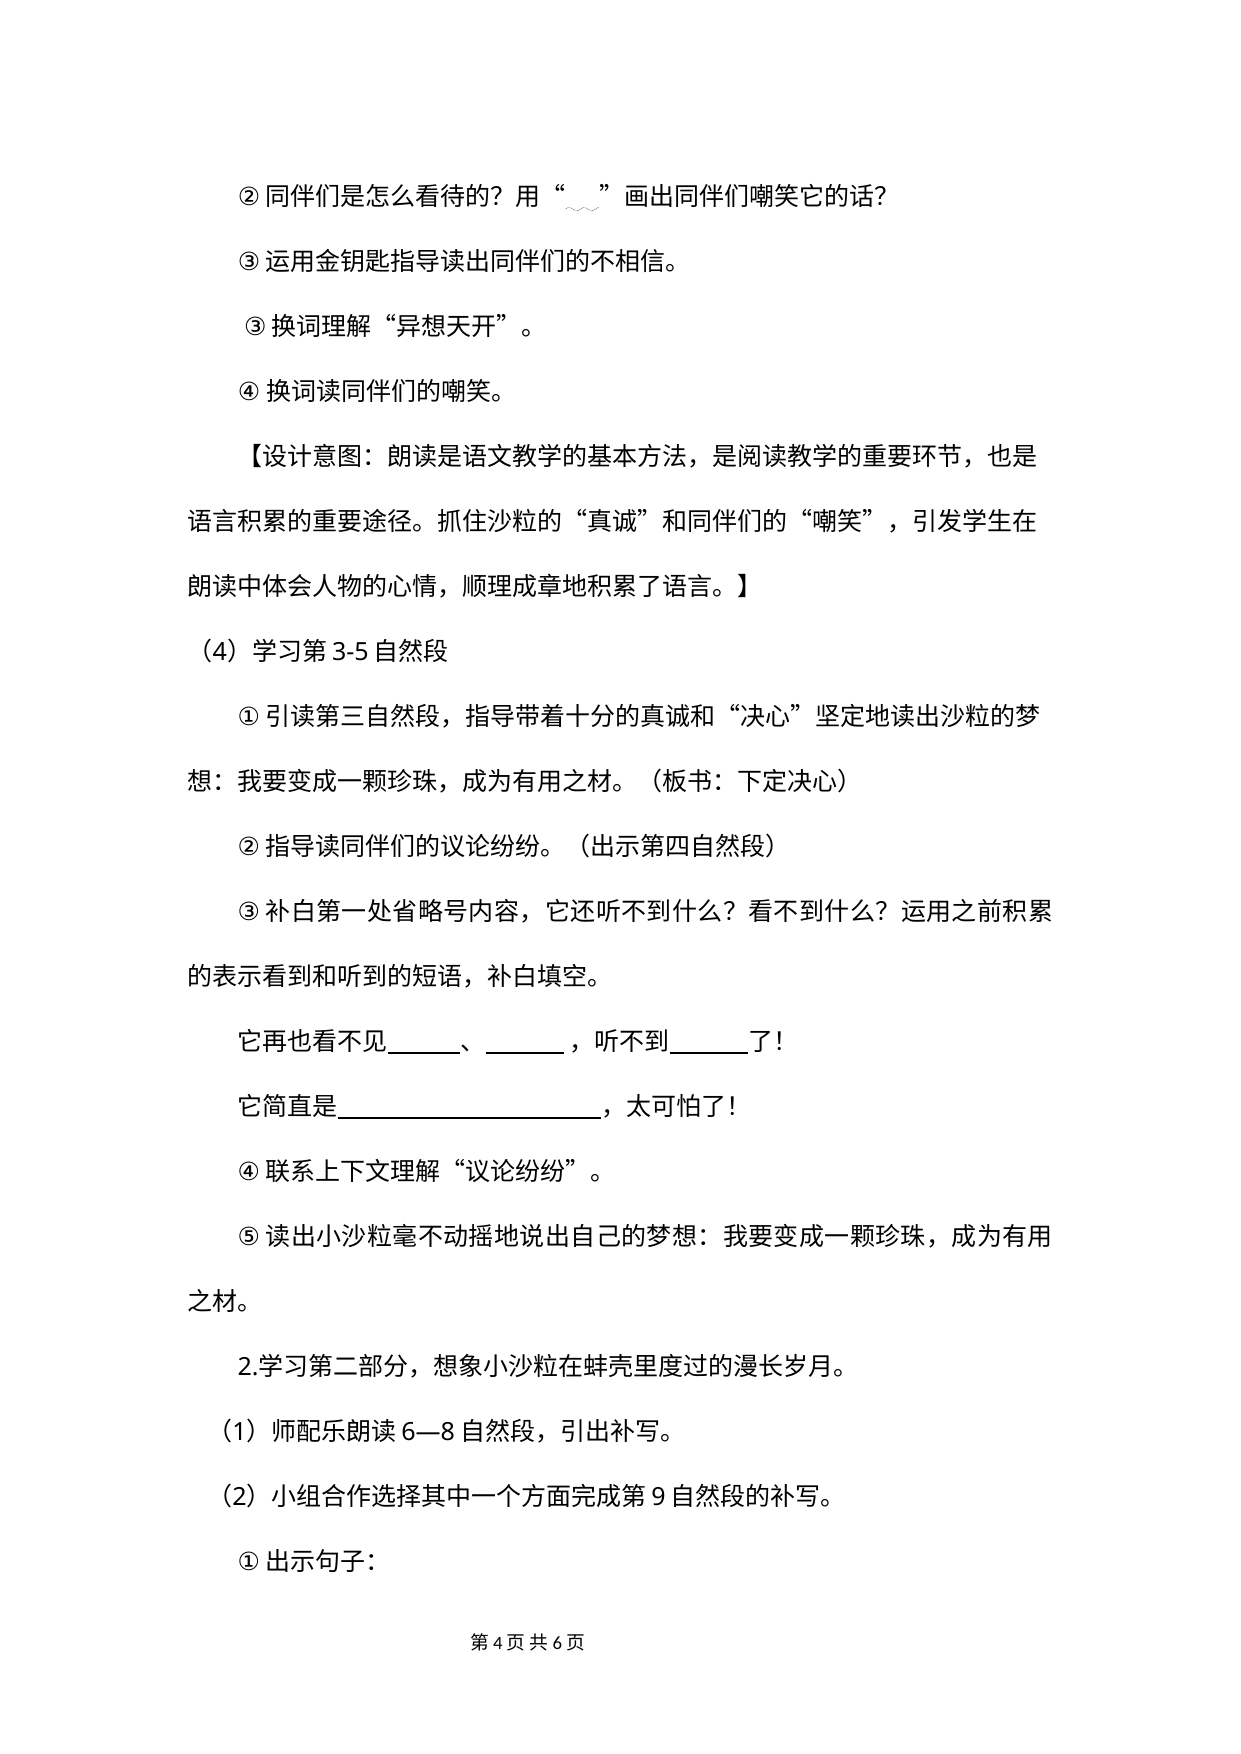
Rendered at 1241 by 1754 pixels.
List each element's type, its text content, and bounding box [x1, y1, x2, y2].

text ③换词理解“异想天开”。 [187, 292, 1053, 357]
text （4）学习第3-5自然段 [187, 617, 1053, 682]
text ⑤读出小沙粒毫不动摇地说出自己的梦想：我要变成一颗珍珠，成为有用之材。 [187, 1202, 1053, 1332]
text 它再也看不见 、 ，听不到 了！ [187, 1007, 1053, 1072]
list 【设计意图：朗读是语文教学的基本方法，是阅读教学的重要环节，也是语言积累的重要途径。抓住沙粒的“真诚”和同伴们的“嘲笑”，引发学生在朗读中体会人物的心情，顺理成章地积累了语言。】 [187, 422, 1053, 617]
list ①出示句子： [187, 1527, 1053, 1592]
text ④联系上下文理解“议论纷纷”。 [187, 1137, 1053, 1202]
text ②同伴们是怎么看待的？用“ ”画出同伴们嘲笑它的话？ [187, 162, 1053, 227]
list ①引读第三自然段，指导带着十分的真诚和“决心”坚定地读出沙粒的梦想：我要变成一颗珍珠，成为有用之材。（板书：下定决心） [187, 682, 1053, 812]
text ③运用金钥匙指导读出同伴们的不相信。 [187, 227, 1053, 292]
list ②指导读同伴们的议论纷纷。（出示第四自然段） [187, 812, 1053, 877]
text ③补白第一处省略号内容，它还听不到什么？看不到什么？运用之前积累的表示看到和听到的短语，补白填空。 [187, 877, 1053, 1007]
list 学习第二部分，想象小沙粒在蚌壳里度过的漫长岁月。 [187, 1332, 1053, 1397]
text 它简直是 ，太可怕了！ [187, 1072, 1053, 1137]
list （1）师配乐朗读6—8自然段，引出补写。 [187, 1397, 1053, 1462]
text ④ 换词读同伴们的嘲笑。 [187, 357, 1053, 422]
list （2）小组合作选择其中一个方面完成第9自然段的补写。 [187, 1462, 1053, 1527]
